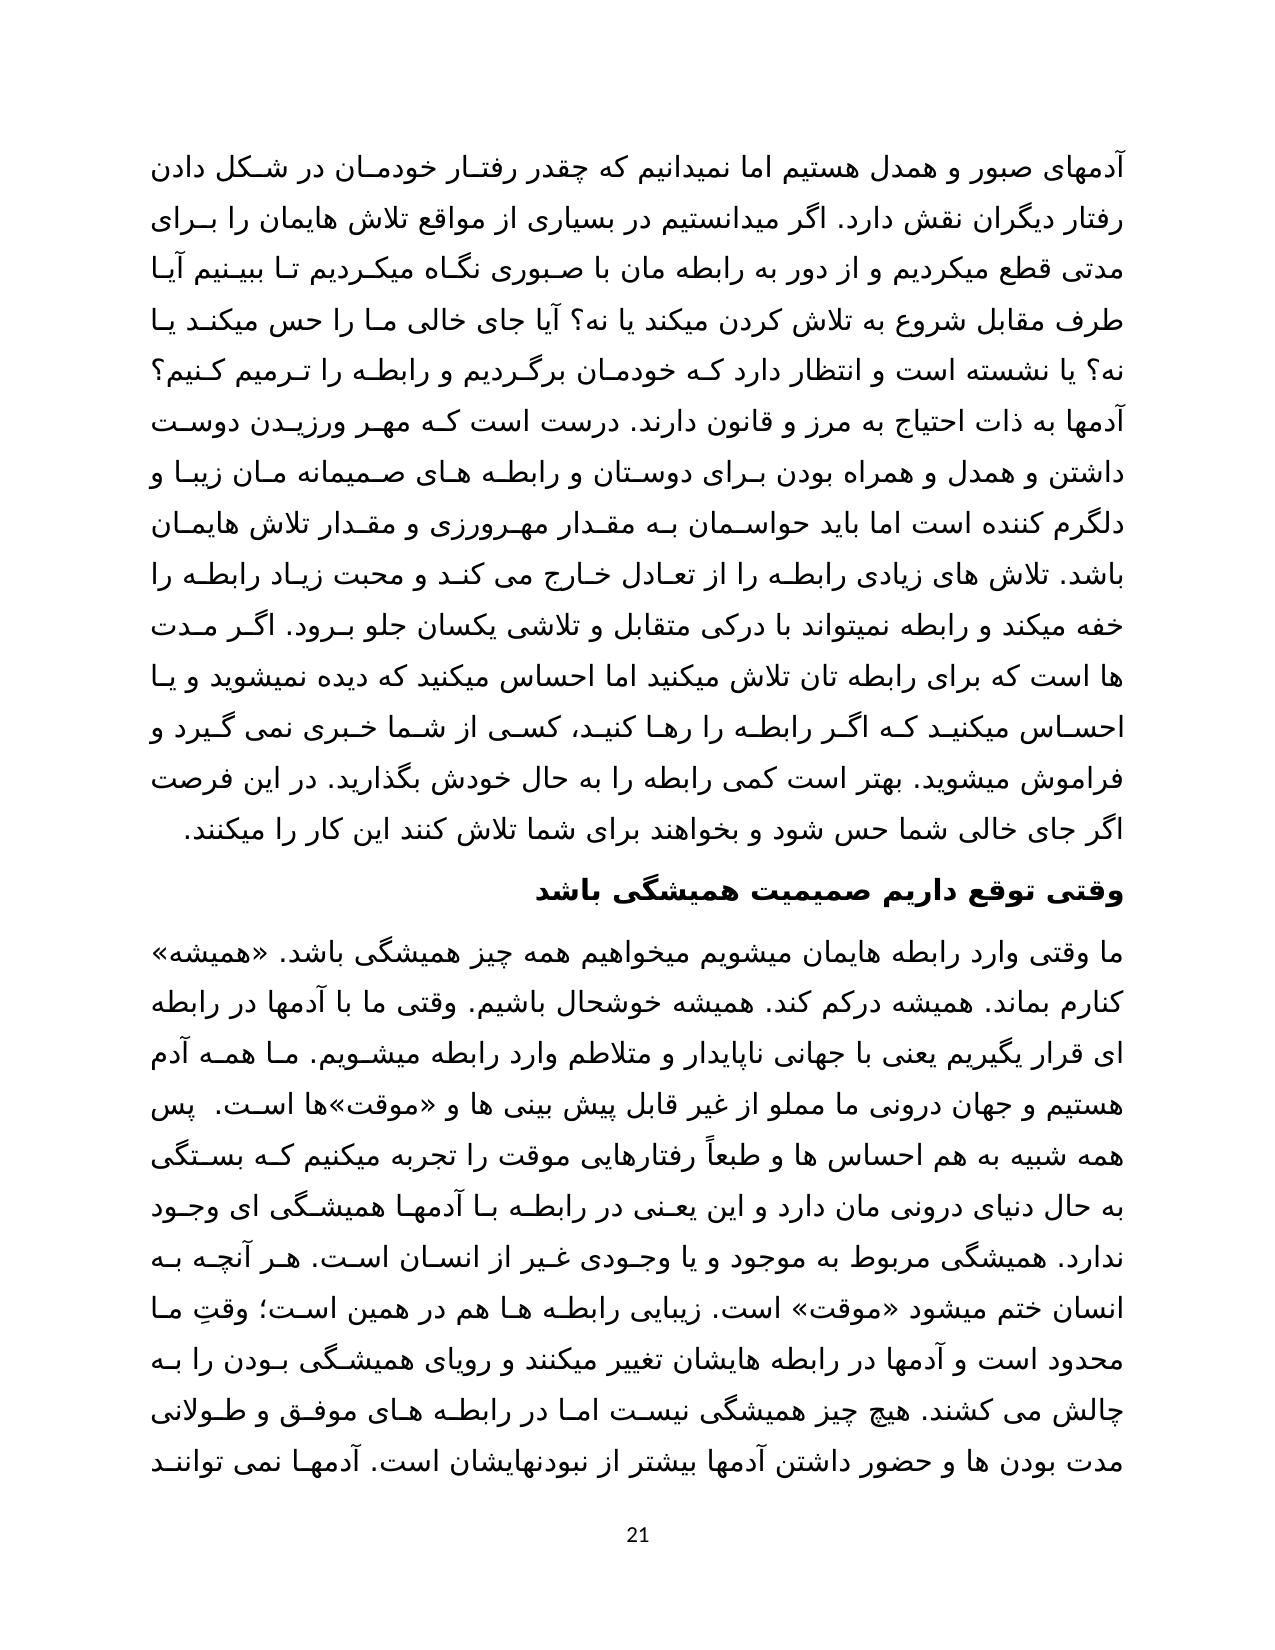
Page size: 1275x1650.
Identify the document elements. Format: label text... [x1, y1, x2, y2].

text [150, 150, 1125, 846]
text وقتی توقع داریم صمیمیت همیشگی باشد [150, 873, 1125, 907]
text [150, 935, 1125, 1478]
